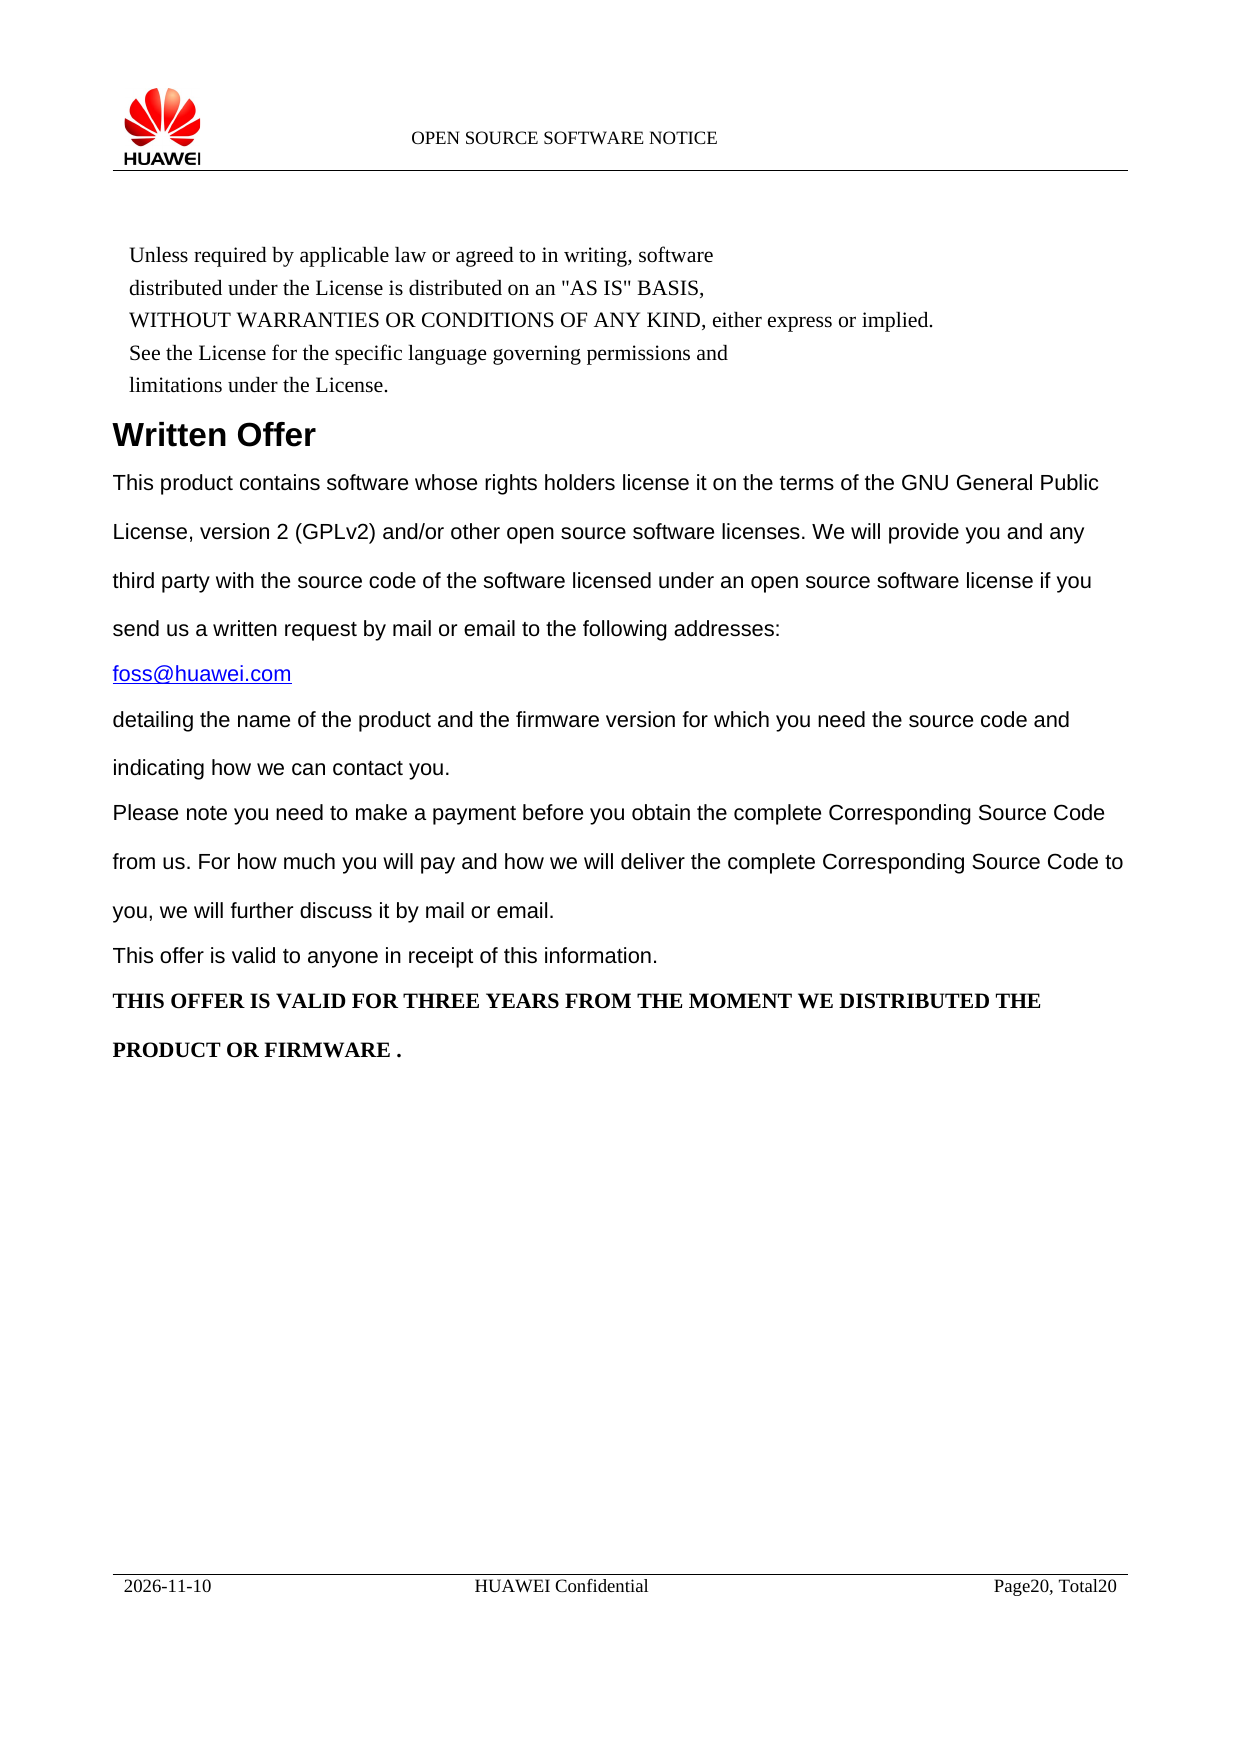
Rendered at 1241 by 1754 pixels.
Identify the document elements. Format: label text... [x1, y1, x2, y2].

text Please note you need to make a payment before you obtain the complete Corresponding Source Code from us. For how much you will pay and how we will deliver the complete Corresponding Source Code to you, we will further discuss it by mail or email. [112, 797, 1128, 927]
text This product contains software whose rights holders license it on the terms of the GNU General Public License, version 2 (GPLv2) and/or other open source software licenses. We will provide you and any third party with the source code of the software licensed under an open source software license if you send us a written request by mail or email to the following addresses: [112, 466, 1128, 645]
picture [124, 88, 201, 165]
text Written Offer [112, 401, 1128, 466]
text detailing the name of the product and the firmware version for which you need the source code and indicating how we can contact you. [112, 703, 1128, 784]
text This offer is valid to anyone in receipt of this information. [112, 939, 1128, 972]
text foss@huawei.com [112, 658, 1128, 690]
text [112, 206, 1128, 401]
text This offer is valid for three years from the moment we distributed the product or firmware . [112, 984, 1128, 1066]
